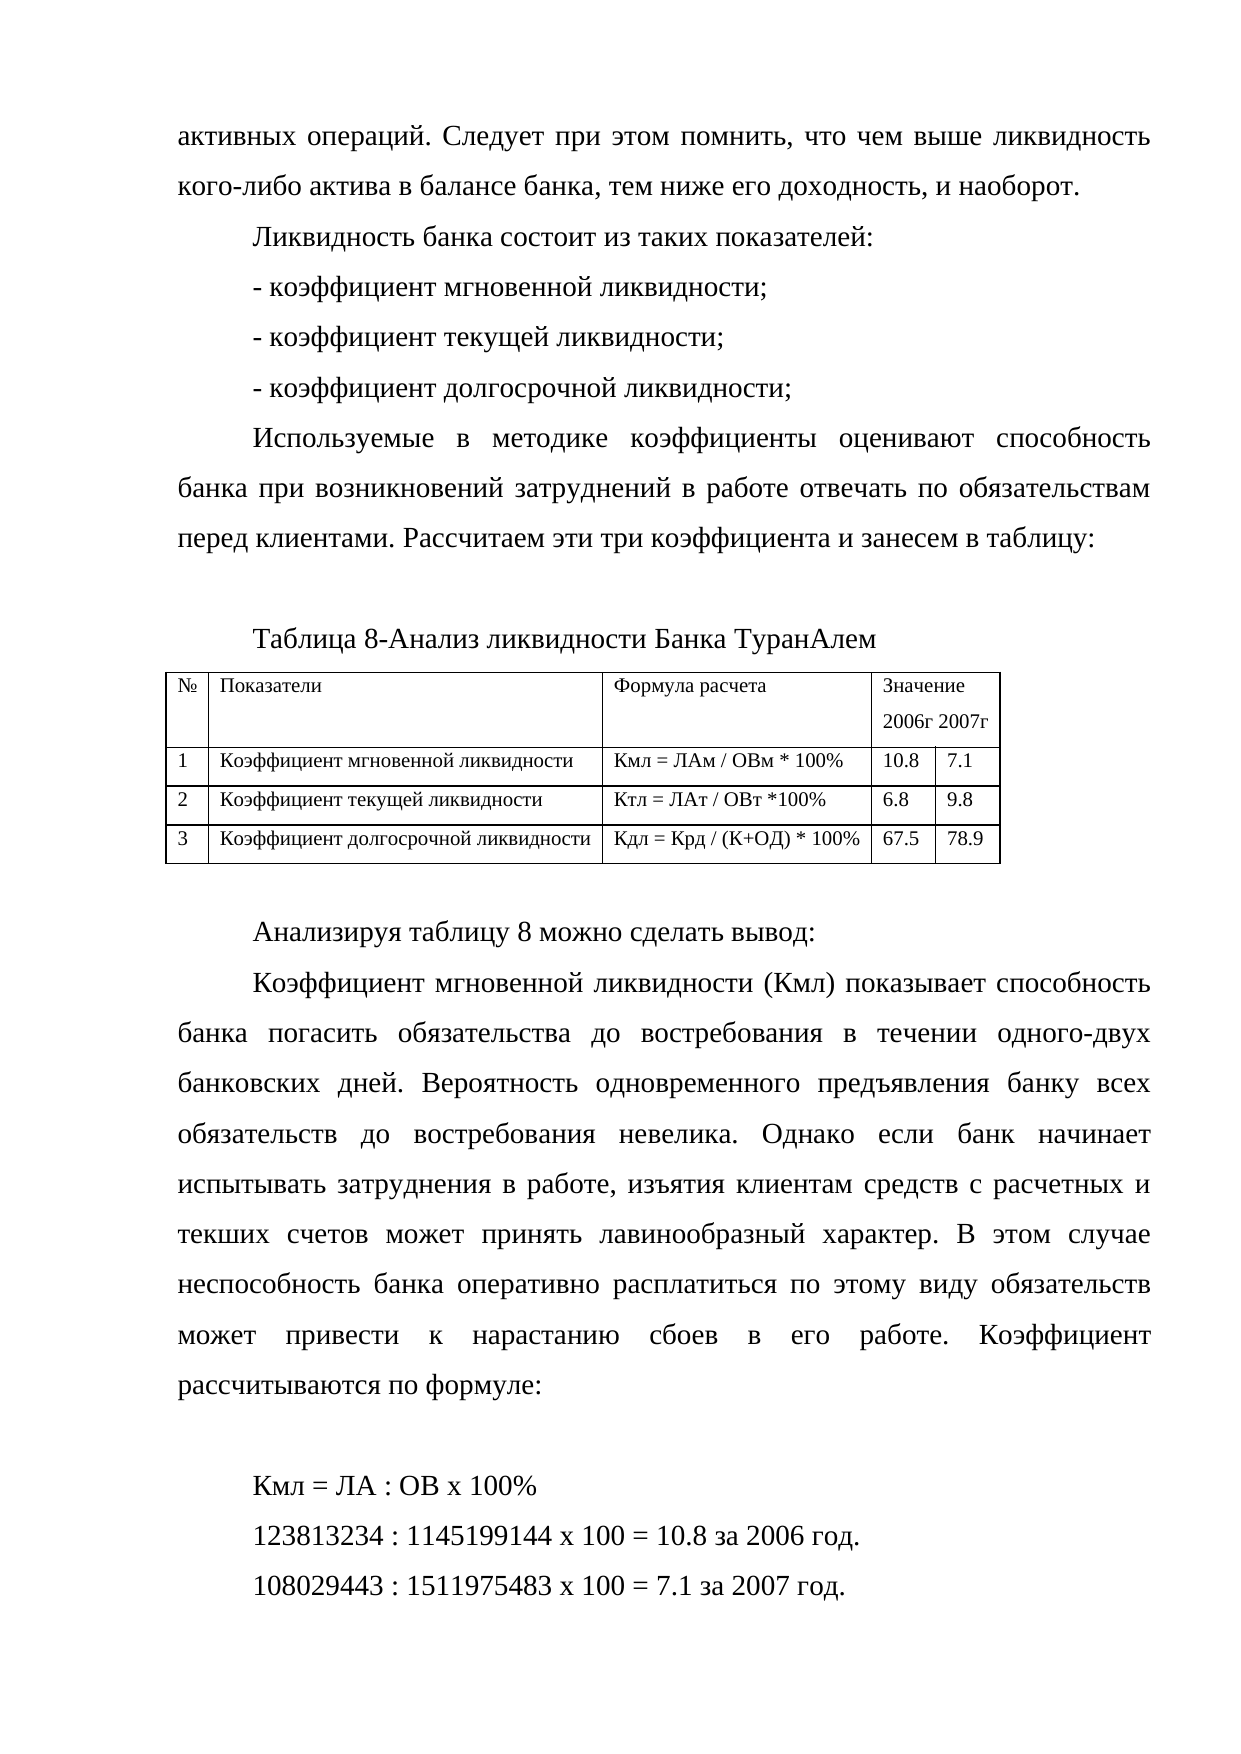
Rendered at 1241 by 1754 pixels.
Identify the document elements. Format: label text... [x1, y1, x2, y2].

text Кмл = ЛА : ОВ х 100% [177, 1468, 1152, 1501]
text - коэффициент текущей ликвидности; [177, 319, 1152, 353]
text Таблица 8-Анализ ликвидности Банка ТуранАлем [177, 621, 1152, 655]
text - коэффициент долгосрочной ликвидности; [177, 370, 1152, 403]
table_cell 2 [167, 787, 208, 824]
table_cell 3 [167, 826, 208, 863]
table_cell 67.5 [872, 826, 935, 863]
table_cell 1 [167, 748, 208, 785]
table_cell Коэффициент долгосрочной ликвидности [209, 826, 602, 863]
table_cell 10.8 [872, 748, 935, 785]
text Используемые в методике коэффициенты оценивают способность банка при возникновений затруднений в работе отвечать по обязательствам перед клиентами. Рассчитаем эти три коэффициента и занесем в таблицу: [177, 420, 1152, 554]
table_cell Коэффициент текущей ликвидности [209, 787, 602, 824]
text 123813234 : 1145199144 х 100 = 10.8 за 2006 год. [177, 1518, 1152, 1552]
text - коэффициент мгновенной ликвидности; [177, 269, 1152, 303]
text Ликвидность банка состоит из таких показателей: [177, 219, 1152, 252]
table_header № [167, 673, 208, 746]
table_cell 9.8 [936, 787, 999, 824]
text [177, 118, 1152, 202]
text Коэффициент мгновенной ликвидности (Кмл) показывает способность банка погасить обязательства до востребования в течении одного-двух банковских дней. Вероятность одновременного предъявления банку всех обязательств до востребования невелика. Однако если банк начинает испытывать затруднения в работе, изъятия клиентам средств с расчетных и текших счетов может принять лавинообразный характер. В этом случае неспособность банка оперативно расплатиться по этому виду обязательств может привести к нарастанию сбоев в его работе. Коэффициент рассчитываются по формуле: [177, 965, 1152, 1401]
table_cell 78.9 [936, 826, 999, 863]
table_cell 7.1 [936, 748, 999, 785]
text Анализируя таблицу 8 можно сделать вывод: [177, 914, 1152, 948]
table_cell Ктл = ЛАт / ОВт *100% [603, 787, 871, 824]
table_header Показатели [209, 673, 602, 746]
table_header Значение 2006г 2007г [872, 673, 999, 746]
table_header Формула расчета [603, 673, 871, 746]
table_cell Кдл = Крд / (К+ОД) * 100% [603, 826, 871, 863]
text 108029443 : 1511975483 х 100 = 7.1 за 2007 год. [177, 1568, 1152, 1602]
table_cell Кмл = ЛАм / ОВм * 100% [603, 748, 871, 785]
table_cell Коэффициент мгновенной ликвидности [209, 748, 602, 785]
table_cell 6.8 [872, 787, 935, 824]
